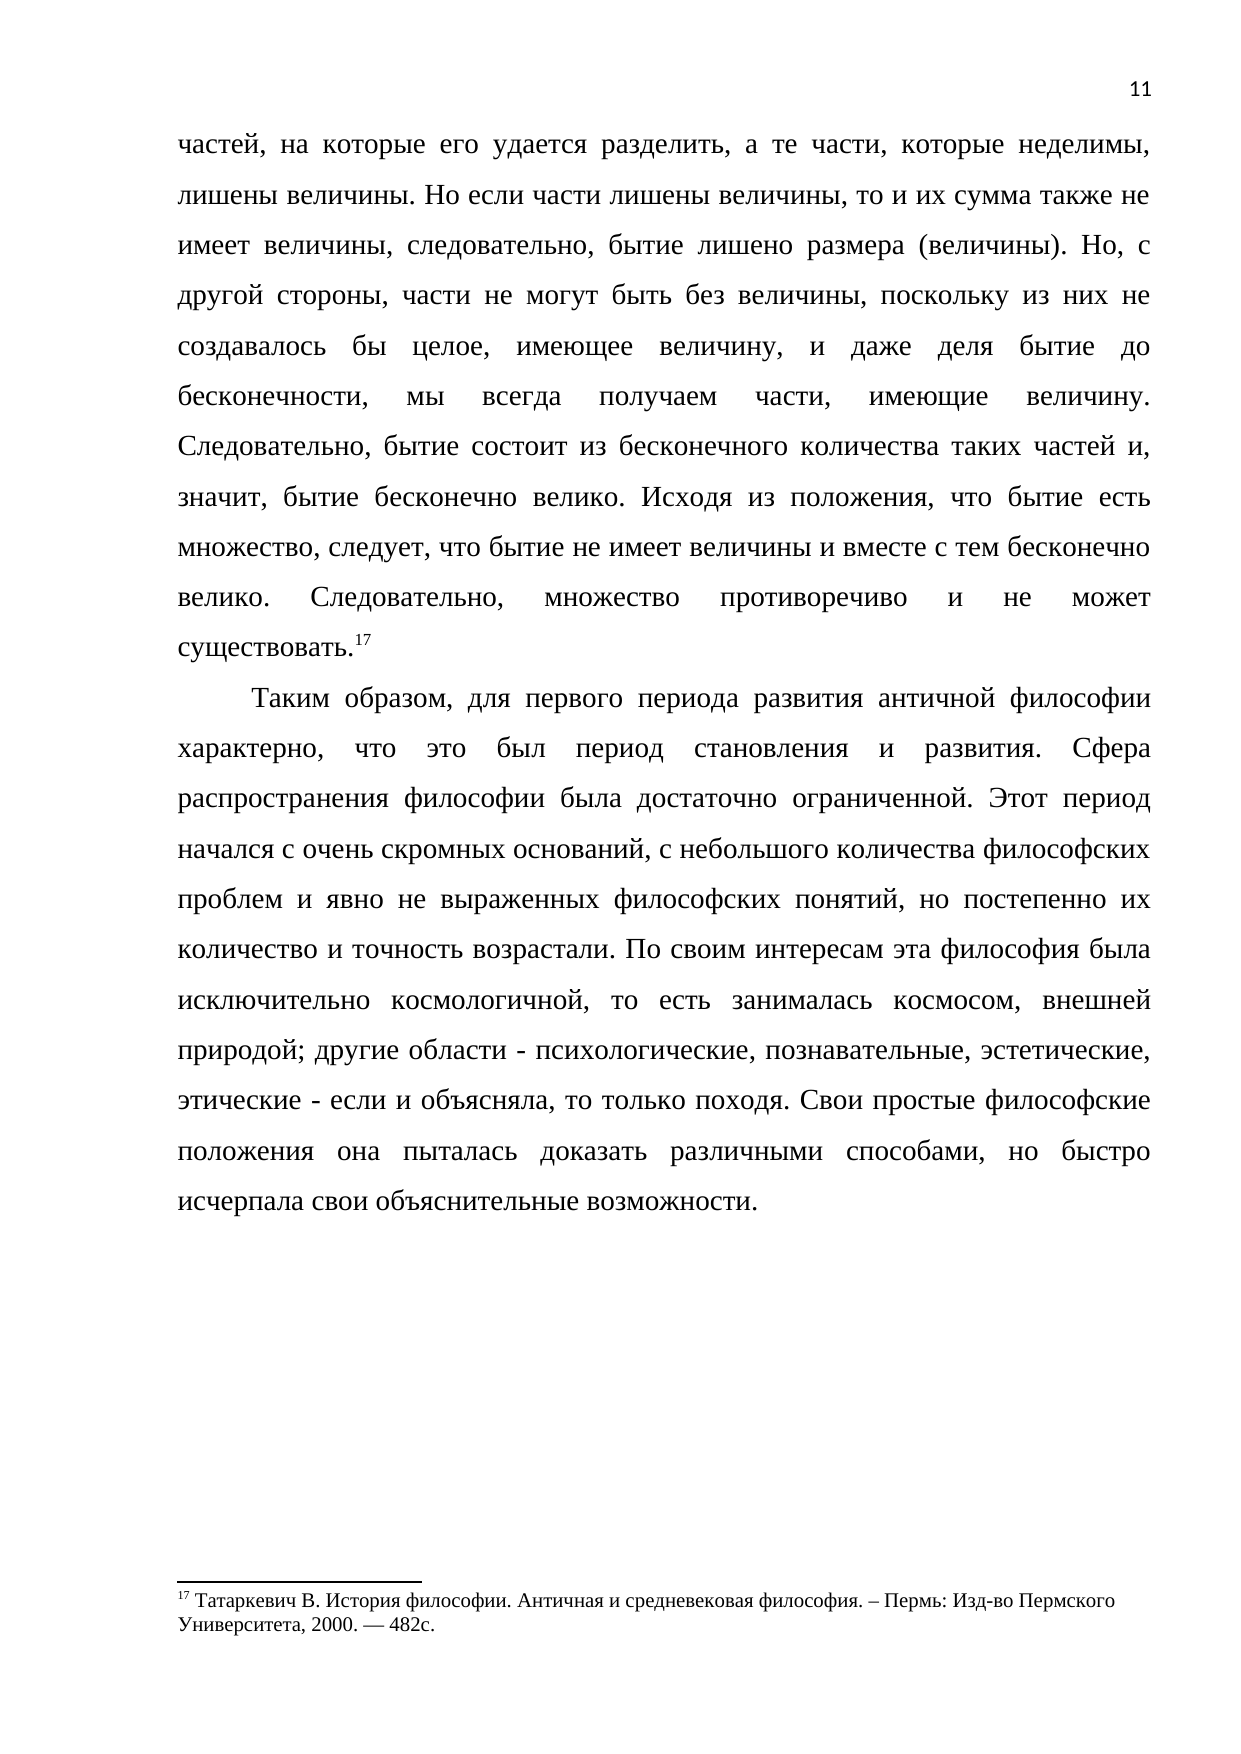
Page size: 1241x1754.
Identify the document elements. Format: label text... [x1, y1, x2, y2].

text Таким образом, для первого периода развития античной философии характерно, что это был период становления и развития. Сфера распространения философии была достаточно ограниченной. Этот период начался с очень скромных оснований, с небольшого количества философских проблем и явно не выраженных философских понятий, но постепенно их количество и точность возрастали. По своим интересам эта философия была исключительно космологичной, то есть занималась космосом, внешней природой; другие области - психологические, познавательные, эстетические, этические - если и объясняла, то только походя. Свои простые философские положения она пыталась доказать различными способами, но быстро исчерпала свои объяснительные возможности. [177, 680, 1152, 1217]
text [177, 126, 1152, 663]
